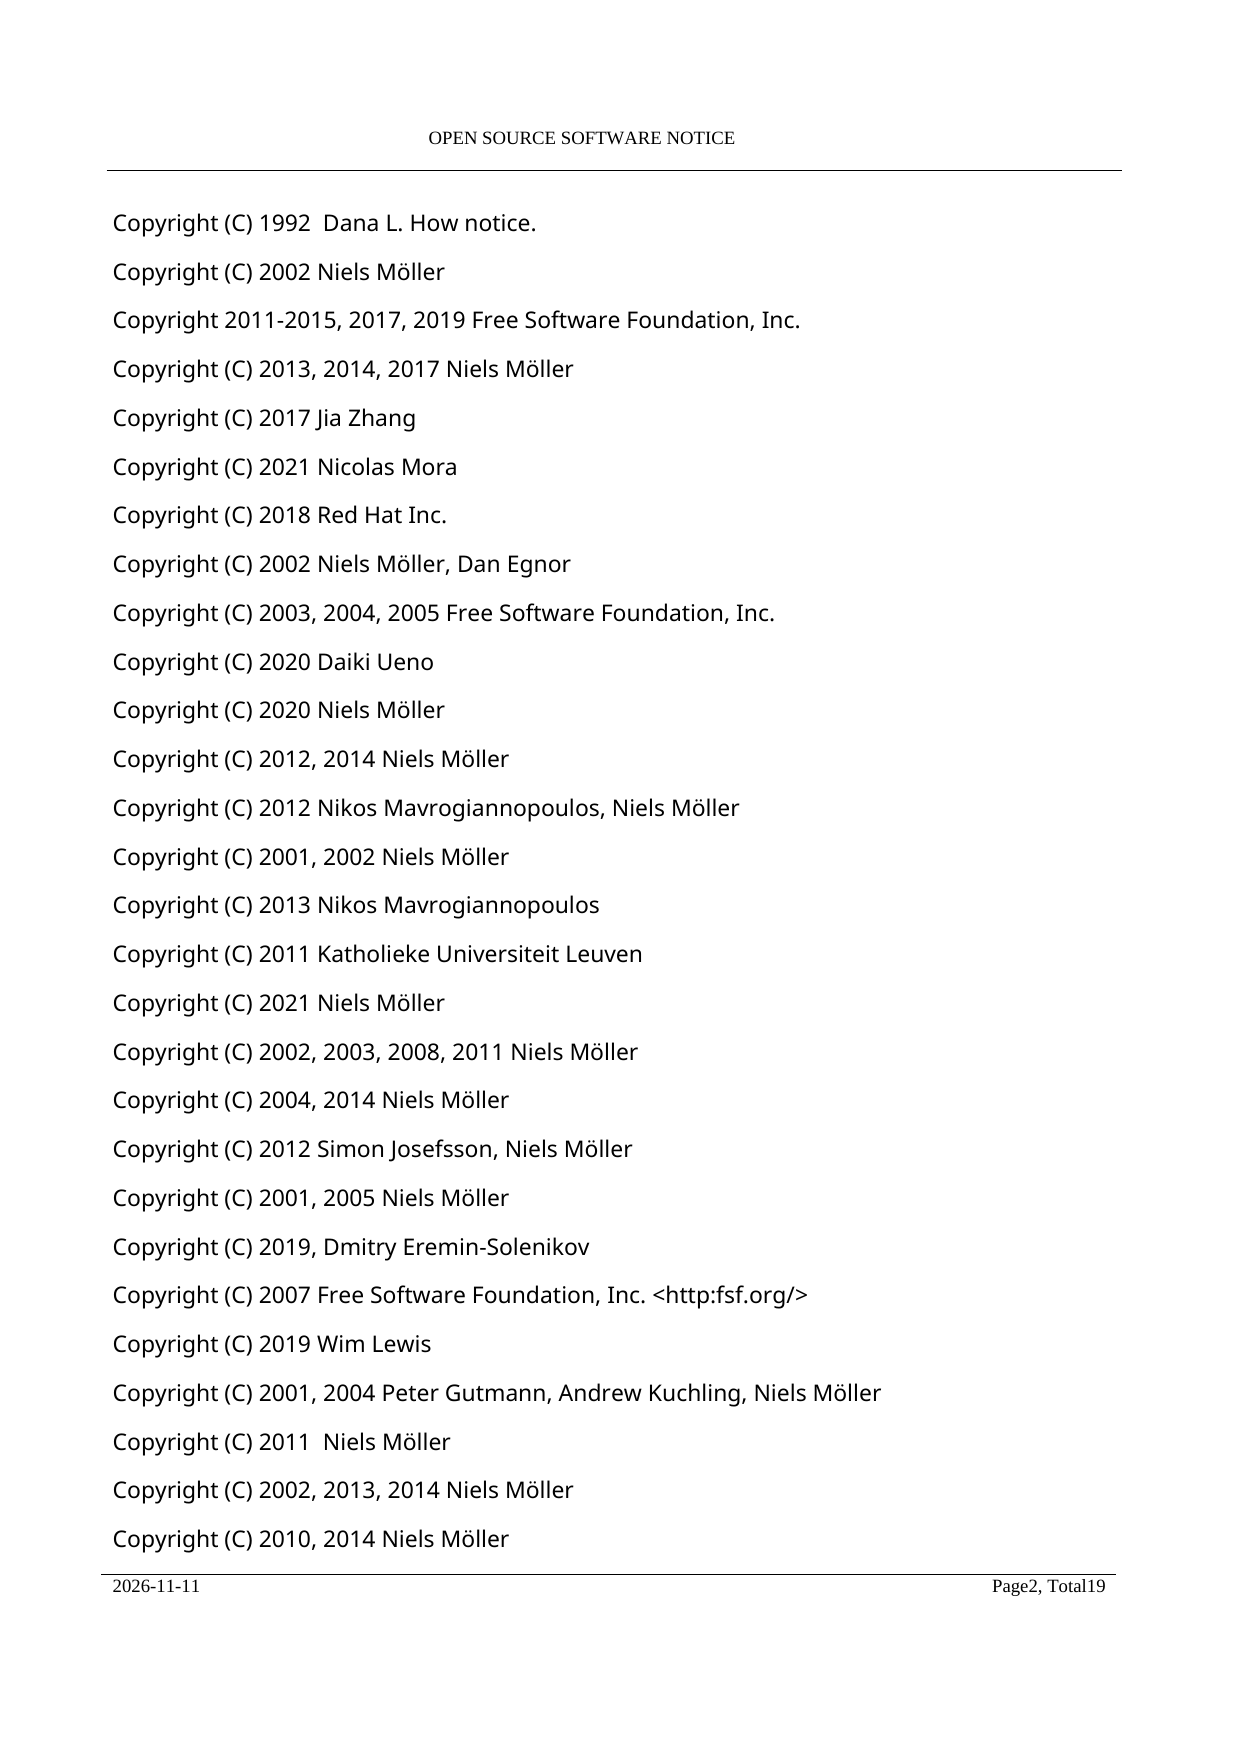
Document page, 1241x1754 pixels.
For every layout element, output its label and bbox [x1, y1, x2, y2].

text [112, 206, 1128, 1555]
